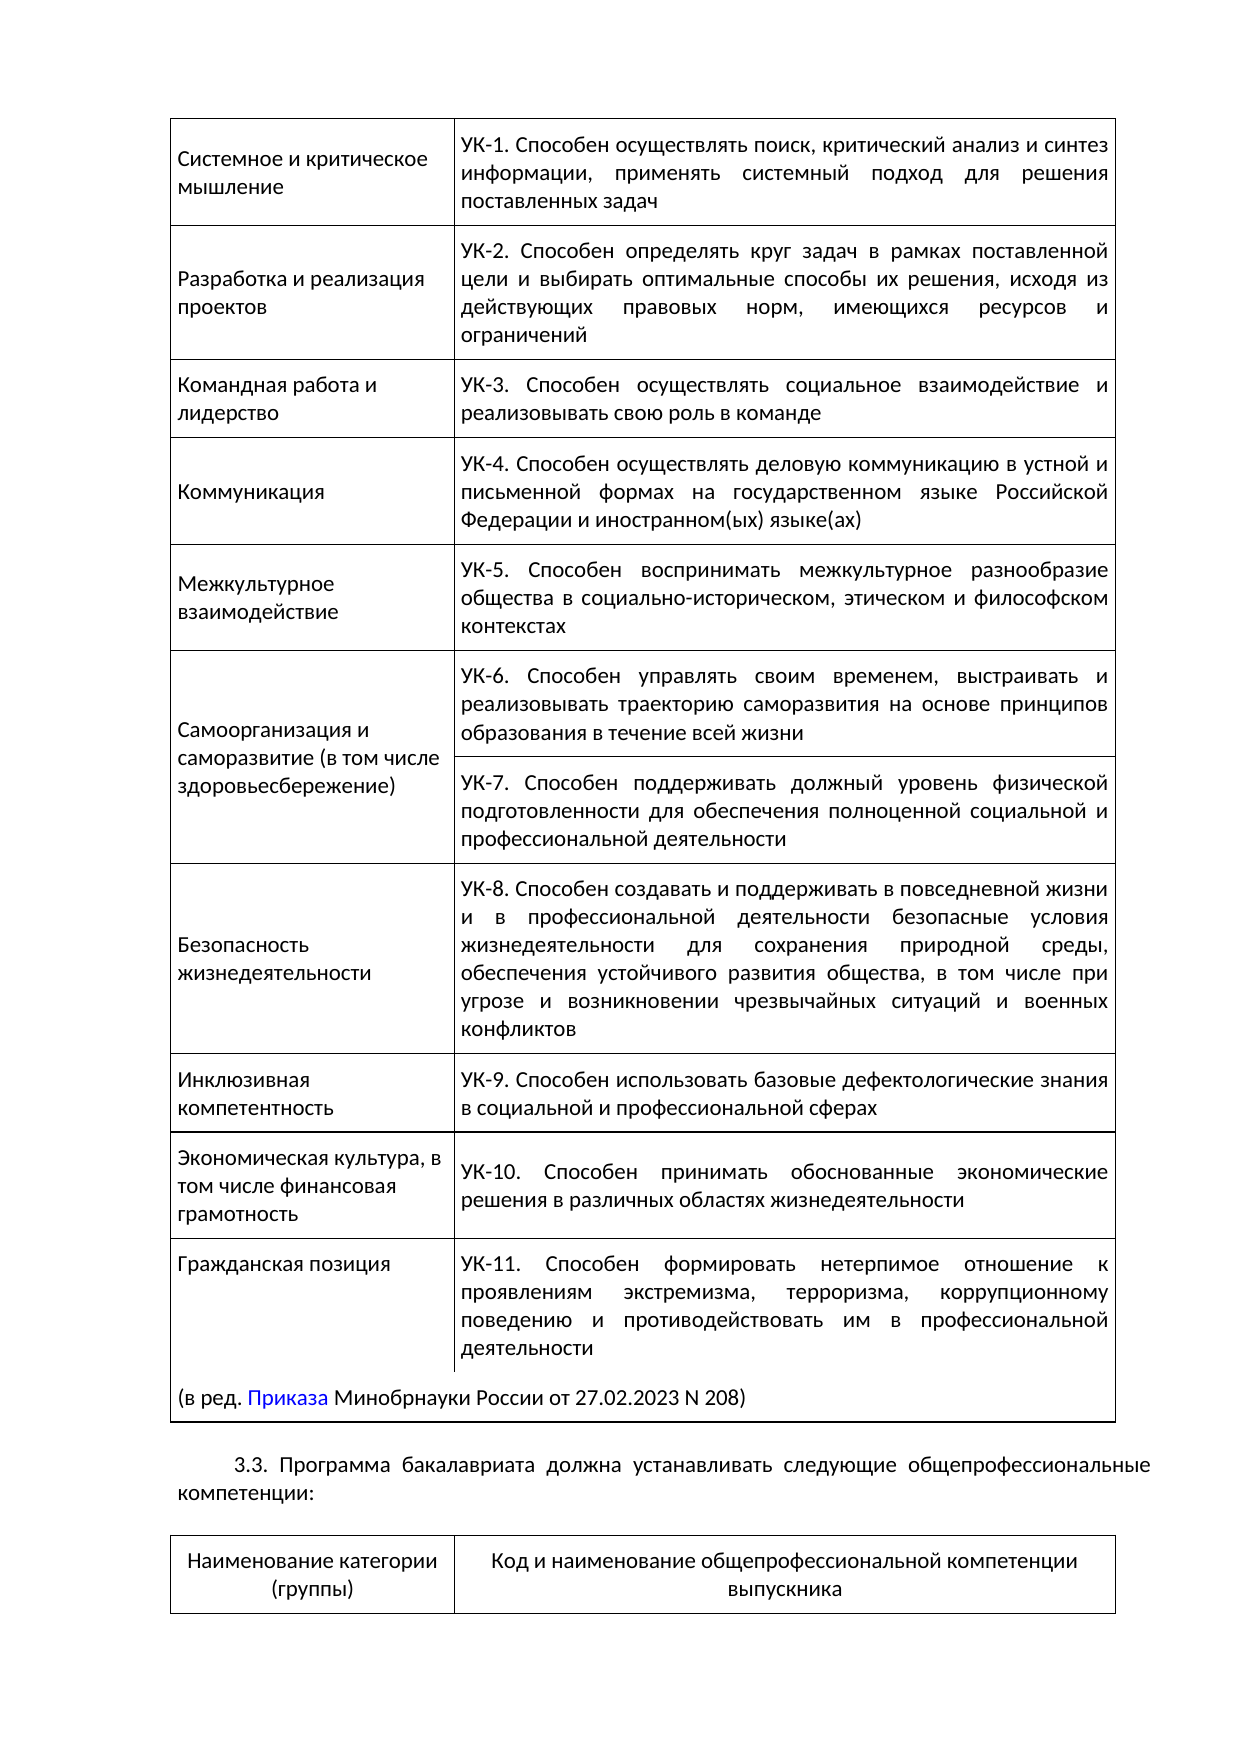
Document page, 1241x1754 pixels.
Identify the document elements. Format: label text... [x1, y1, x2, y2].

table_cell Безопасность жизнедеятельности [171, 864, 454, 1053]
table_cell Разработка и реализация проектов [171, 226, 454, 359]
table_cell УК-5. Способен воспринимать межкультурное разнообразие общества в социально-историческом, этическом и философском контекстах [455, 545, 1115, 650]
table_cell УК-4. Способен осуществлять деловую коммуникацию в устной и письменной формах на государственном языке Российской Федерации и иностранном(ых) языке(ах) [455, 438, 1115, 543]
table_cell УК-6. Способен управлять своим временем, выстраивать и реализовывать траекторию саморазвития на основе принципов образования в течение всей жизни [455, 651, 1115, 756]
table_cell Экономическая культура, в том числе финансовая грамотность [171, 1133, 454, 1238]
table_cell УК-3. Способен осуществлять социальное взаимодействие и реализовывать свою роль в команде [455, 360, 1115, 437]
table_cell Самоорганизация и саморазвитие (в том числе здоровьесбережение) [171, 651, 454, 863]
table_cell Коммуникация [171, 438, 454, 543]
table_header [455, 1536, 1115, 1613]
table_cell УК-8. Способен создавать и поддерживать в повседневной жизни и в профессиональной деятельности безопасные условия жизнедеятельности для сохранения природной среды, обеспечения устойчивого развития общества, в том числе при угрозе и возникновении чрезвычайных ситуаций и военных конфликтов [455, 864, 1115, 1053]
table_cell УК-7. Способен поддерживать должный уровень физической подготовленности для обеспечения полноценной социальной и профессиональной деятельности [455, 757, 1115, 863]
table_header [171, 1536, 454, 1613]
table_cell Инклюзивная компетентность [171, 1054, 454, 1131]
table_cell УК-2. Способен определять круг задач в рамках поставленной цели и выбирать оптимальные способы их решения, исходя из действующих правовых норм, имеющихся ресурсов и ограничений [455, 226, 1115, 359]
table_cell Межкультурное взаимодействие [171, 545, 454, 650]
table_cell УК-10. Способен принимать обоснованные экономические решения в различных областях жизнедеятельности [455, 1133, 1115, 1238]
table_cell Системное и критическое мышление [171, 119, 454, 224]
text 3.3. Программа бакалавриата должна устанавливать следующие общепрофессиональные компетенции: [177, 1450, 1152, 1506]
table_cell УК-1. Способен осуществлять поиск, критический анализ и синтез информации, применять системный подход для решения поставленных задач [455, 119, 1115, 224]
table_cell Гражданская позиция [171, 1239, 454, 1372]
table_cell Командная работа и лидерство [171, 360, 454, 437]
table_cell УК-11. Способен формировать нетерпимое отношение к проявлениям экстремизма, терроризма, коррупционному поведению и противодействовать им в профессиональной деятельности [455, 1239, 1115, 1372]
table_cell УК-9. Способен использовать базовые дефектологические знания в социальной и профессиональной сферах [455, 1054, 1115, 1131]
table_cell (в ред. Приказа Минобрнауки России от 27.02.2023 N 208) [171, 1372, 1115, 1421]
